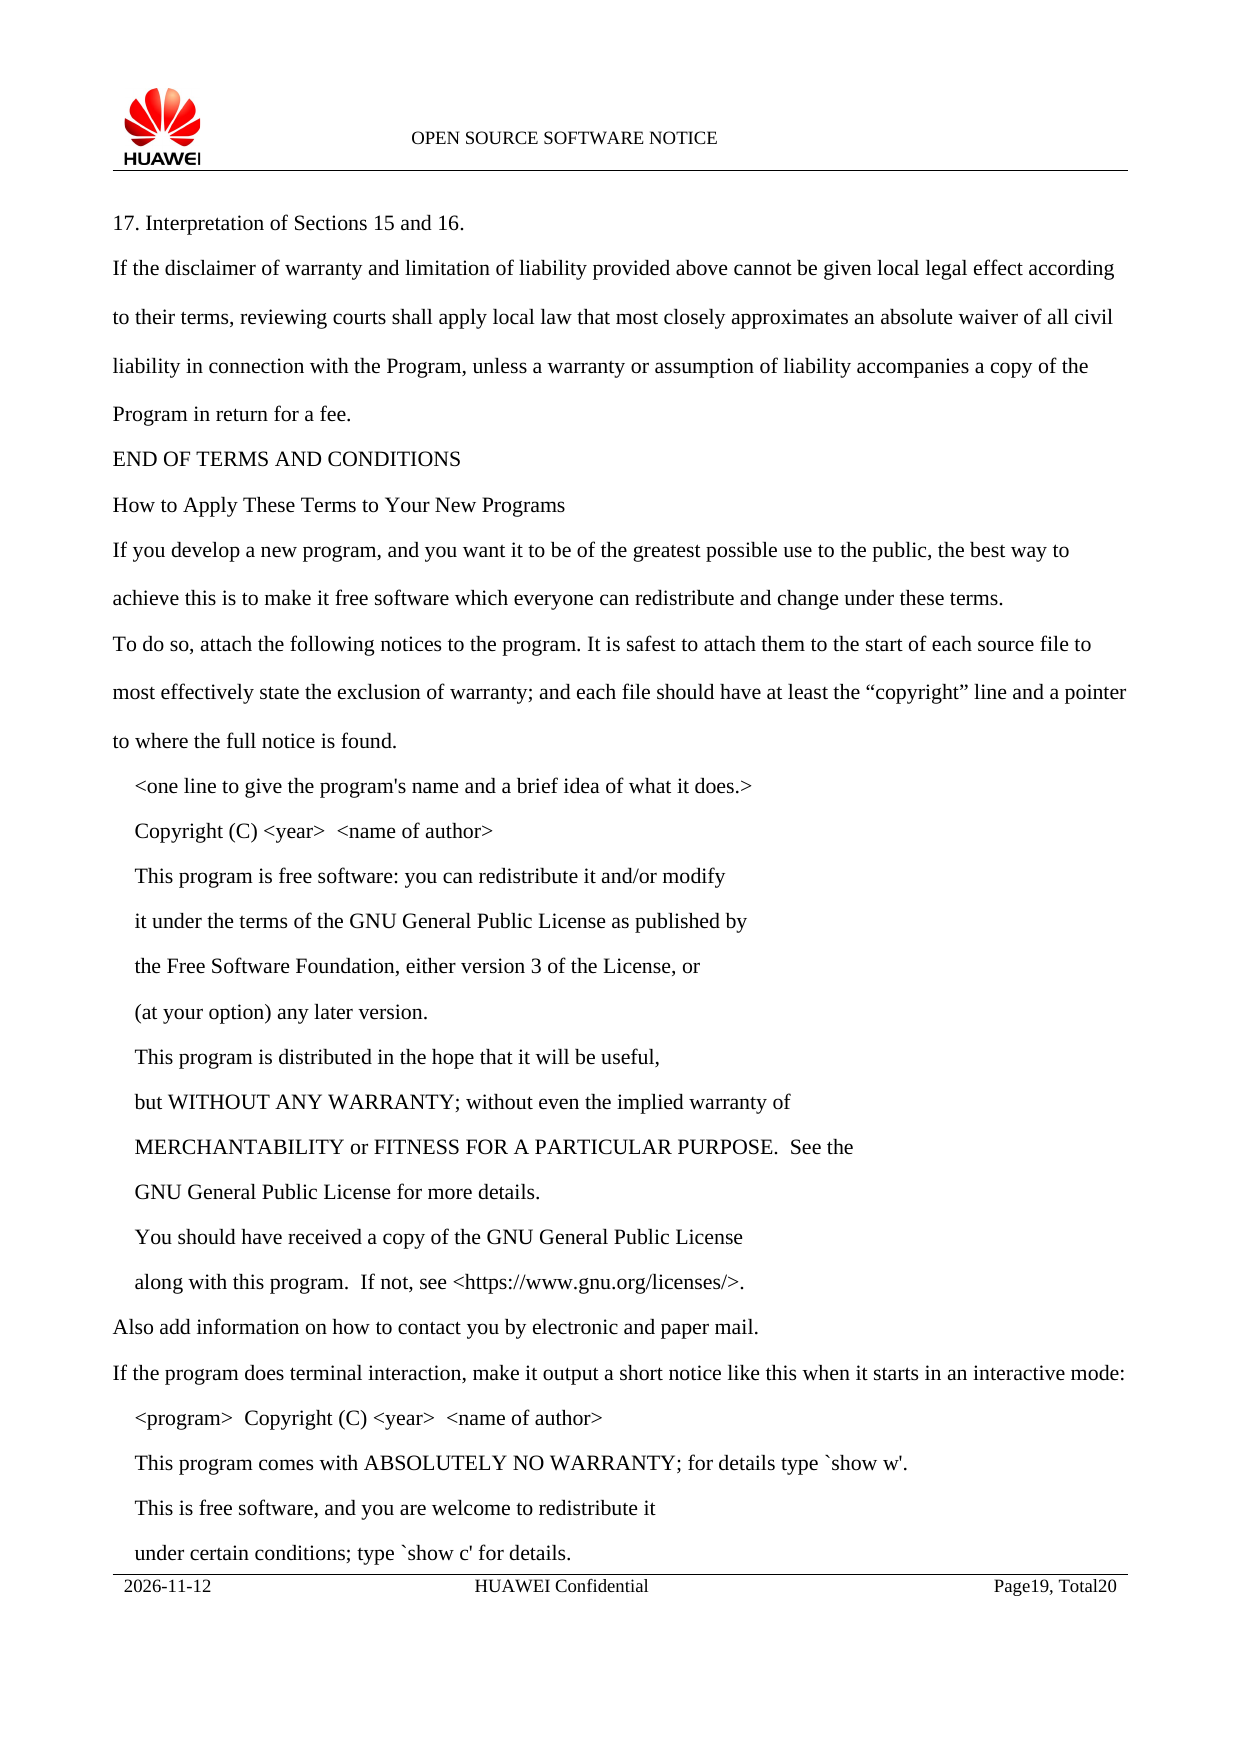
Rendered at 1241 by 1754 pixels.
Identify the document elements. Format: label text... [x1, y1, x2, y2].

text If the disclaimer of warranty and limitation of liability provided above cannot be given local legal effect according to their terms, reviewing courts shall apply local law that most closely approximates an absolute waiver of all civil liability in connection with the Program, unless a warranty or assumption of liability accompanies a copy of the Program in return for a fee. [112, 251, 1128, 430]
text You should have received a copy of the GNU General Public License [112, 1221, 1128, 1253]
text This program is free software: you can redistribute it and/or modify [112, 860, 1128, 892]
text <program> Copyright (C) <year> <name of author> [112, 1401, 1128, 1433]
text GNU General Public License for more details. [112, 1175, 1128, 1208]
text Copyright (C) <year> <name of author> [112, 814, 1128, 847]
text along with this program. If not, see <https://www.gnu.org/licenses/>. [112, 1266, 1128, 1298]
text under certain conditions; type `show c' for details. [112, 1536, 1128, 1569]
text If the program does terminal interaction, make it output a short notice like this when it starts in an interactive mode: [112, 1356, 1128, 1388]
text END OF TERMS AND CONDITIONS [112, 443, 1128, 475]
text 17. Interpretation of Sections 15 and 16. [112, 206, 1128, 239]
text How to Apply These Terms to Your New Programs [112, 488, 1128, 520]
text This program is distributed in the hope that it will be useful, [112, 1040, 1128, 1073]
text (at your option) any later version. [112, 995, 1128, 1027]
text This is free software, and you are welcome to redistribute it [112, 1491, 1128, 1524]
text it under the terms of the GNU General Public License as published by [112, 905, 1128, 937]
text the Free Software Foundation, either version 3 of the License, or [112, 950, 1128, 982]
text <one line to give the program's name and a brief idea of what it does.> [112, 769, 1128, 802]
picture [124, 88, 201, 165]
text To do so, attach the following notices to the program. It is safest to attach them to the start of each source file to most effectively state the exclusion of warranty; and each file should have at least the “copyright” line and a pointer to where the full notice is found. [112, 627, 1128, 757]
text This program comes with ABSOLUTELY NO WARRANTY; for details type `show w'. [112, 1446, 1128, 1478]
text but WITHOUT ANY WARRANTY; without even the implied warranty of [112, 1085, 1128, 1118]
text If you develop a new program, and you want it to be of the greatest possible use to the public, the best way to achieve this is to make it free software which everyone can redistribute and change under these terms. [112, 533, 1128, 614]
text MERCHANTABILITY or FITNESS FOR A PARTICULAR PURPOSE. See the [112, 1130, 1128, 1163]
text Also add information on how to contact you by electronic and paper mail. [112, 1311, 1128, 1343]
